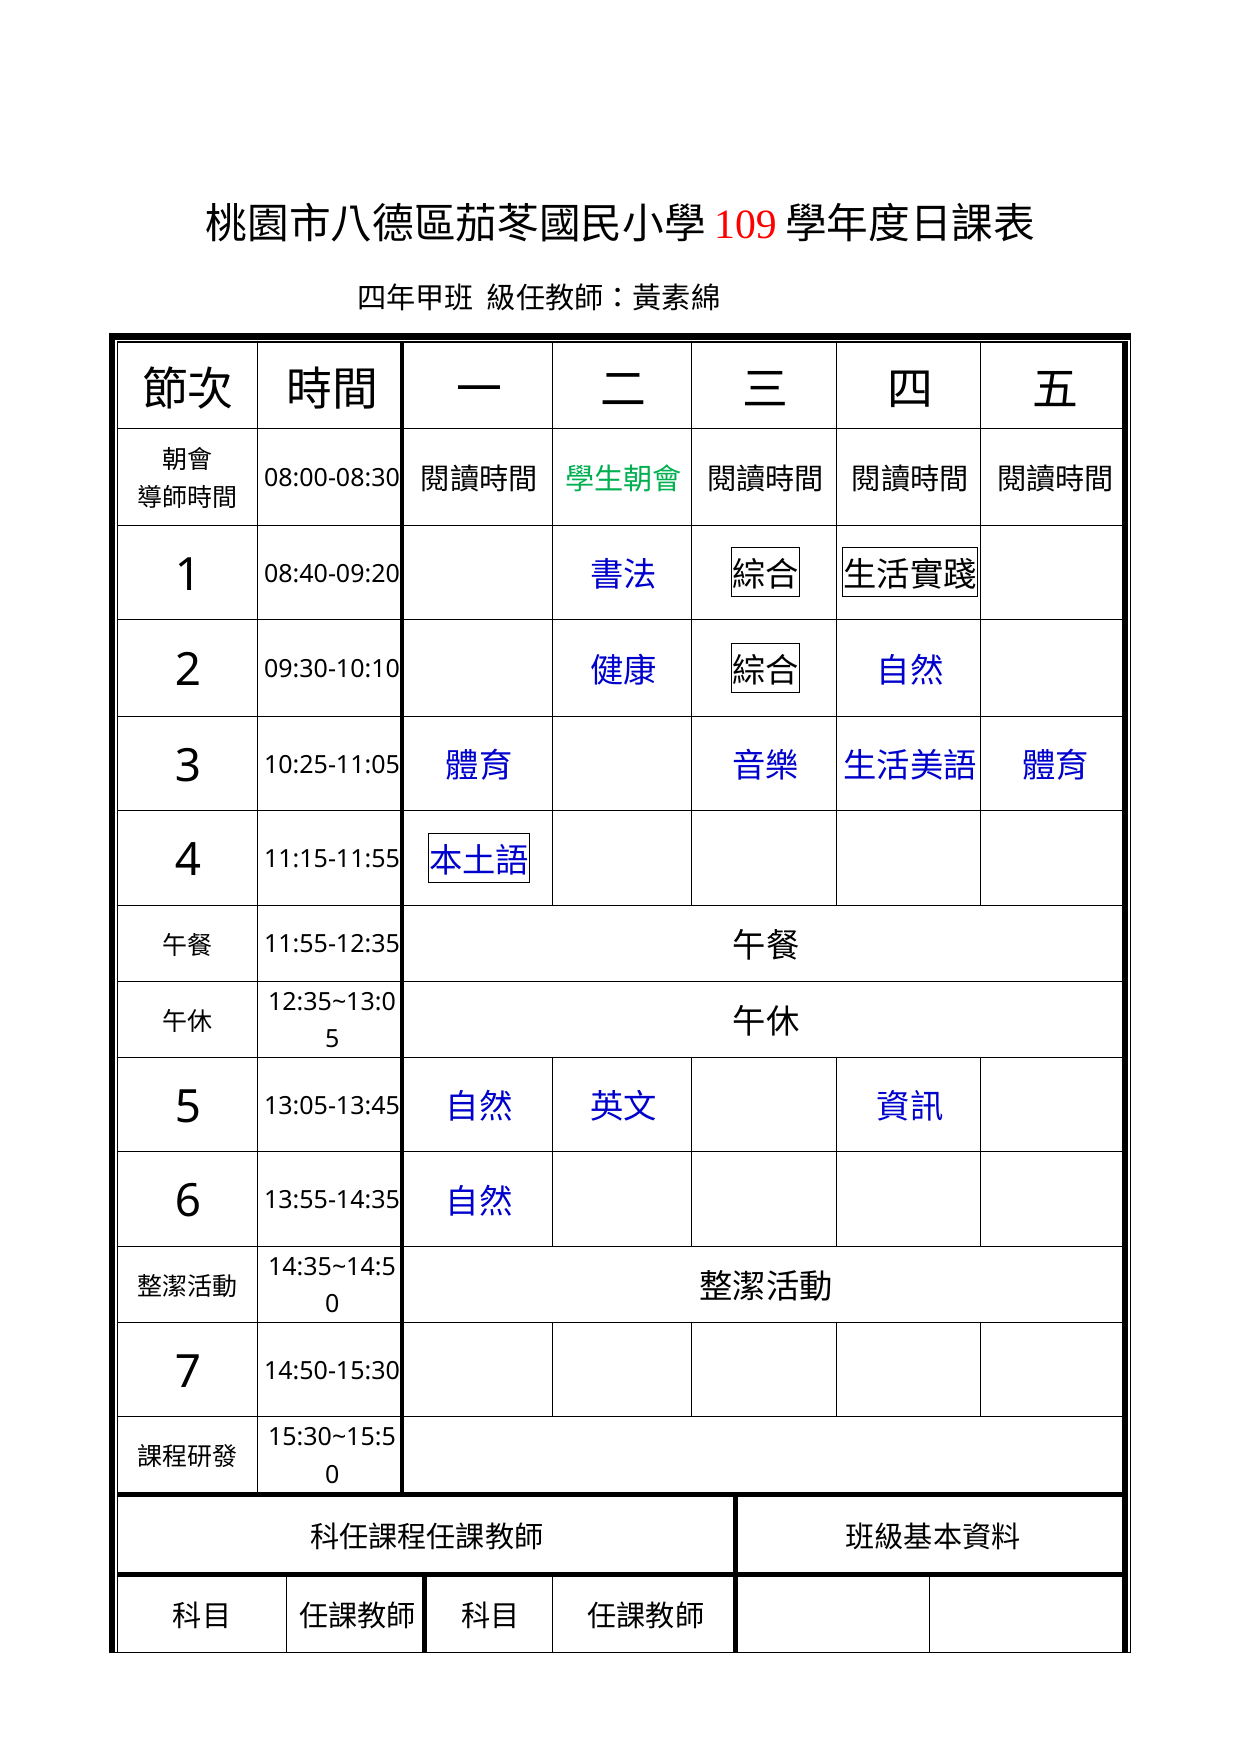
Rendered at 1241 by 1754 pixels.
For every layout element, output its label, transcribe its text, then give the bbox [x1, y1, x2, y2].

table_cell 學生朝會 [553, 429, 691, 524]
table_cell 13:55-14:35 [258, 1152, 400, 1246]
table_cell 7 [118, 1323, 257, 1416]
table_cell 資訊 [837, 1058, 980, 1151]
table_header 二 [553, 343, 691, 428]
table_cell 午餐 [118, 906, 257, 981]
table_cell [738, 1577, 929, 1652]
table_cell 午休 [404, 982, 1122, 1057]
table_cell 課程研發 [118, 1417, 257, 1492]
table_cell 1 [118, 526, 257, 619]
table_cell 閱讀時間 [404, 429, 552, 524]
table_cell 任課教師 [553, 1577, 733, 1652]
table_cell 綜合 [692, 620, 836, 716]
table_cell [837, 1323, 980, 1416]
table_cell 健康 [553, 620, 691, 716]
table_cell [404, 1417, 1122, 1492]
table_header 五 [981, 343, 1122, 428]
table_cell [837, 1152, 980, 1246]
table_header 四 [837, 343, 980, 428]
table_cell 午餐 [404, 906, 1122, 981]
table_cell [692, 1152, 836, 1246]
table_cell [553, 1152, 691, 1246]
table_cell 11:55-12:35 [258, 906, 400, 981]
table_cell 午休 [118, 982, 257, 1057]
table_cell 閱讀時間 [837, 429, 980, 524]
table_cell 音樂 [692, 717, 836, 810]
table_cell 3 [118, 717, 257, 810]
table_cell 閱讀時間 [692, 429, 836, 524]
text 四年甲班 級任教師：黃素綿 [59, 258, 1181, 333]
table_cell 自然 [404, 1152, 552, 1246]
table_cell 12:35~13:05 [258, 982, 400, 1057]
table_cell [692, 811, 836, 905]
table_cell 08:40-09:20 [258, 526, 400, 619]
table_cell 自然 [404, 1058, 552, 1151]
table_cell [553, 717, 691, 810]
table_cell 13:05-13:45 [258, 1058, 400, 1151]
table_cell 自然 [837, 620, 980, 716]
table_cell 09:30-10:10 [258, 620, 400, 716]
table_cell [981, 620, 1122, 716]
table_cell [404, 620, 552, 716]
table_cell 6 [118, 1152, 257, 1246]
table_cell [837, 811, 980, 905]
table_cell [981, 1323, 1122, 1416]
table_cell 綜合 [692, 526, 836, 619]
table_cell [930, 1577, 1122, 1652]
table_cell 科目 [118, 1577, 286, 1652]
table_cell [981, 811, 1122, 905]
table_cell 朝會 導師時間 [118, 429, 257, 524]
table_cell [553, 811, 691, 905]
table_cell 08:00-08:30 [258, 429, 400, 524]
table_cell [981, 1058, 1122, 1151]
table_cell [404, 1323, 552, 1416]
table_cell 整潔活動 [404, 1247, 1122, 1322]
table_cell 生活美語 [837, 717, 980, 810]
table_header 一 [404, 343, 552, 428]
table_cell 體育 [981, 717, 1122, 810]
table_header 時間 [258, 343, 400, 428]
table_header 節次 [118, 343, 257, 428]
table_cell 5 [118, 1058, 257, 1151]
table_header 三 [692, 343, 836, 428]
table_cell 班級基本資料 [738, 1497, 1122, 1572]
table_cell [981, 526, 1122, 619]
table_cell 本土語 [404, 811, 552, 905]
table_cell 2 [118, 620, 257, 716]
table_cell 體育 [404, 717, 552, 810]
table_cell 14:35~14:50 [258, 1247, 400, 1322]
table_cell 英文 [553, 1058, 691, 1151]
table_cell [981, 1152, 1122, 1246]
table_cell 生活實踐 [837, 526, 980, 619]
table_cell 整潔活動 [118, 1247, 257, 1322]
table_cell 閱讀時間 [981, 429, 1122, 524]
table_cell 科任課程任課教師 [118, 1497, 733, 1572]
table_cell 任課教師 [287, 1577, 422, 1652]
table_cell 科目 [427, 1577, 552, 1652]
table_cell 14:50-15:30 [258, 1323, 400, 1416]
table_cell 書法 [553, 526, 691, 619]
table_cell [404, 526, 552, 619]
table_cell [692, 1058, 836, 1151]
table_cell 4 [118, 811, 257, 905]
table_cell 11:15-11:55 [258, 811, 400, 905]
text 桃園市八德區茄苳國民小學109學年度日課表 [59, 183, 1181, 258]
table_cell [553, 1323, 691, 1416]
table_cell 10:25-11:05 [258, 717, 400, 810]
table_cell 15:30~15:50 [258, 1417, 400, 1492]
table_cell [692, 1323, 836, 1416]
